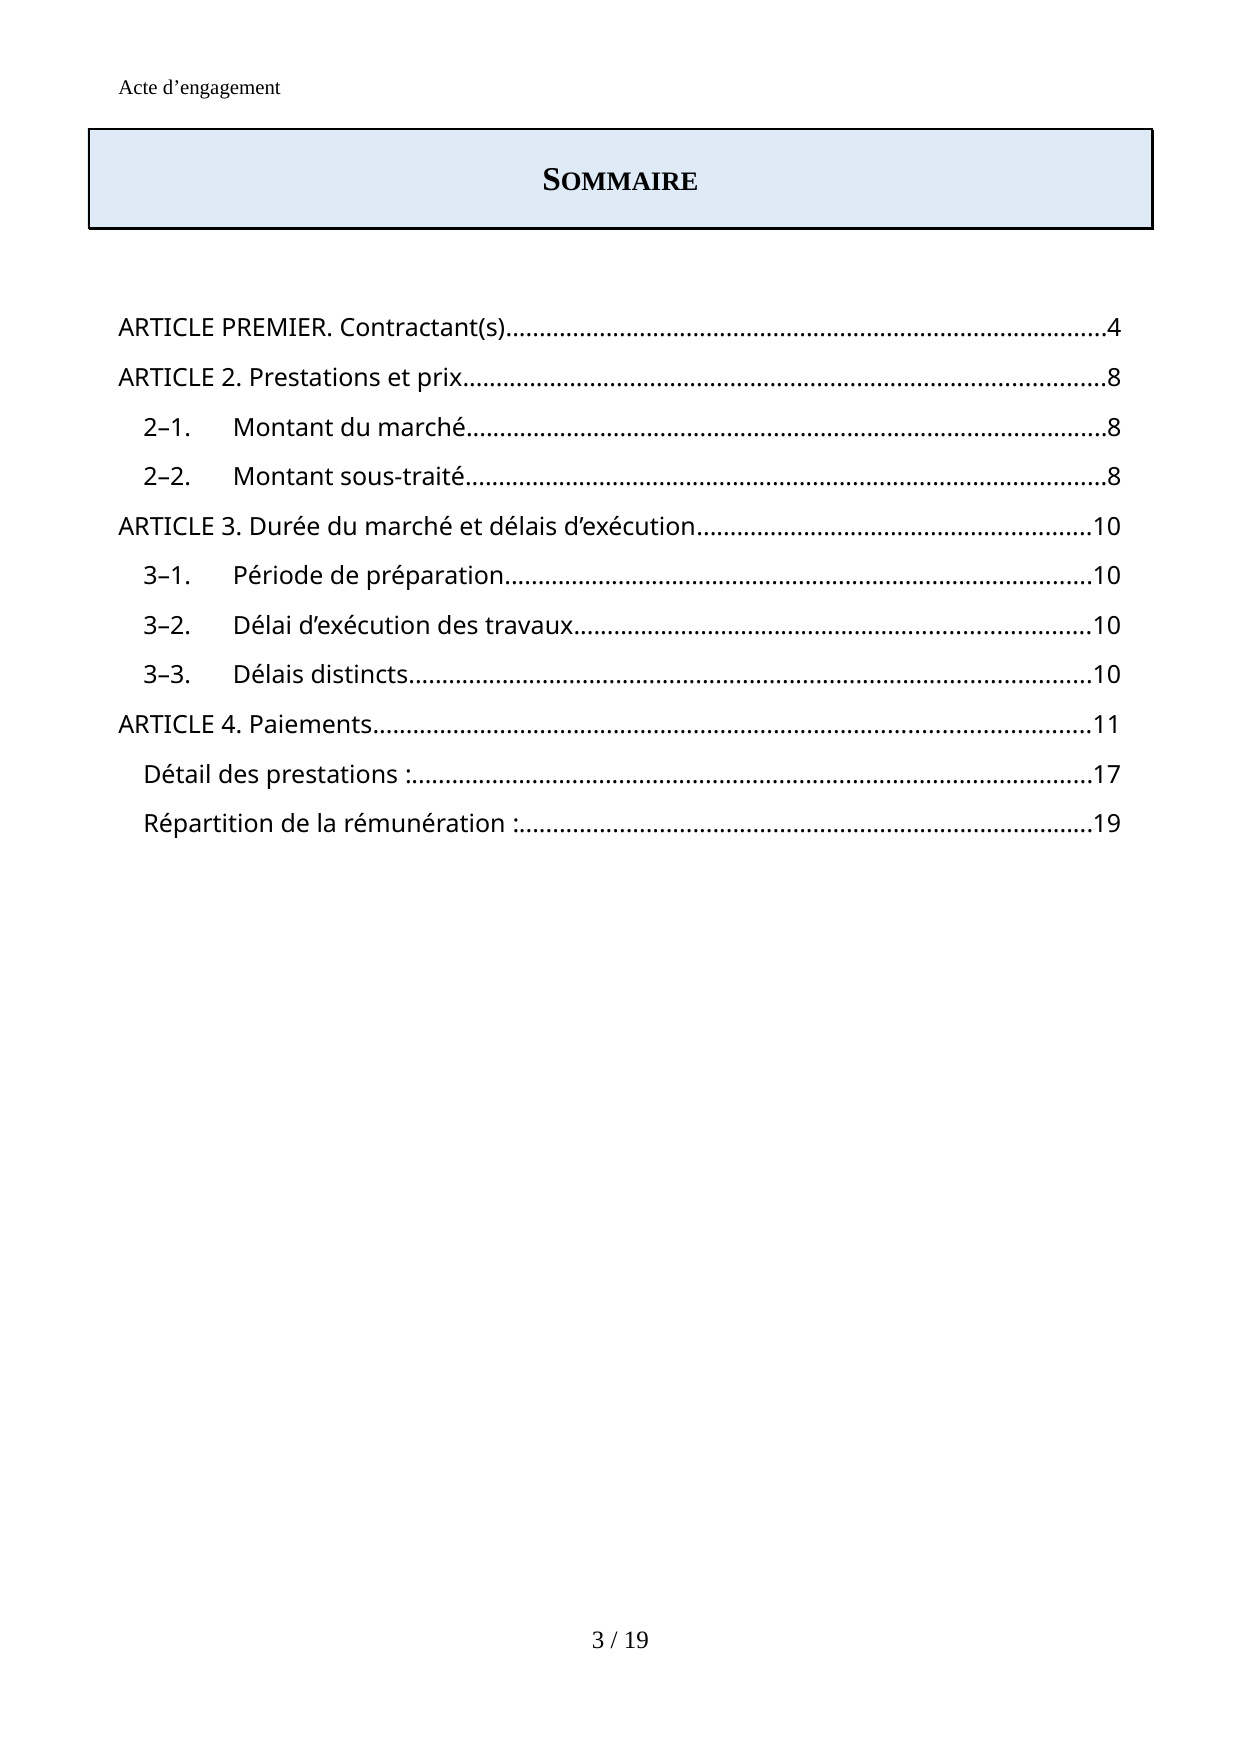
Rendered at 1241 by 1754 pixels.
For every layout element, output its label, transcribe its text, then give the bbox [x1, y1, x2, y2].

title Sommaire [90, 130, 1151, 227]
